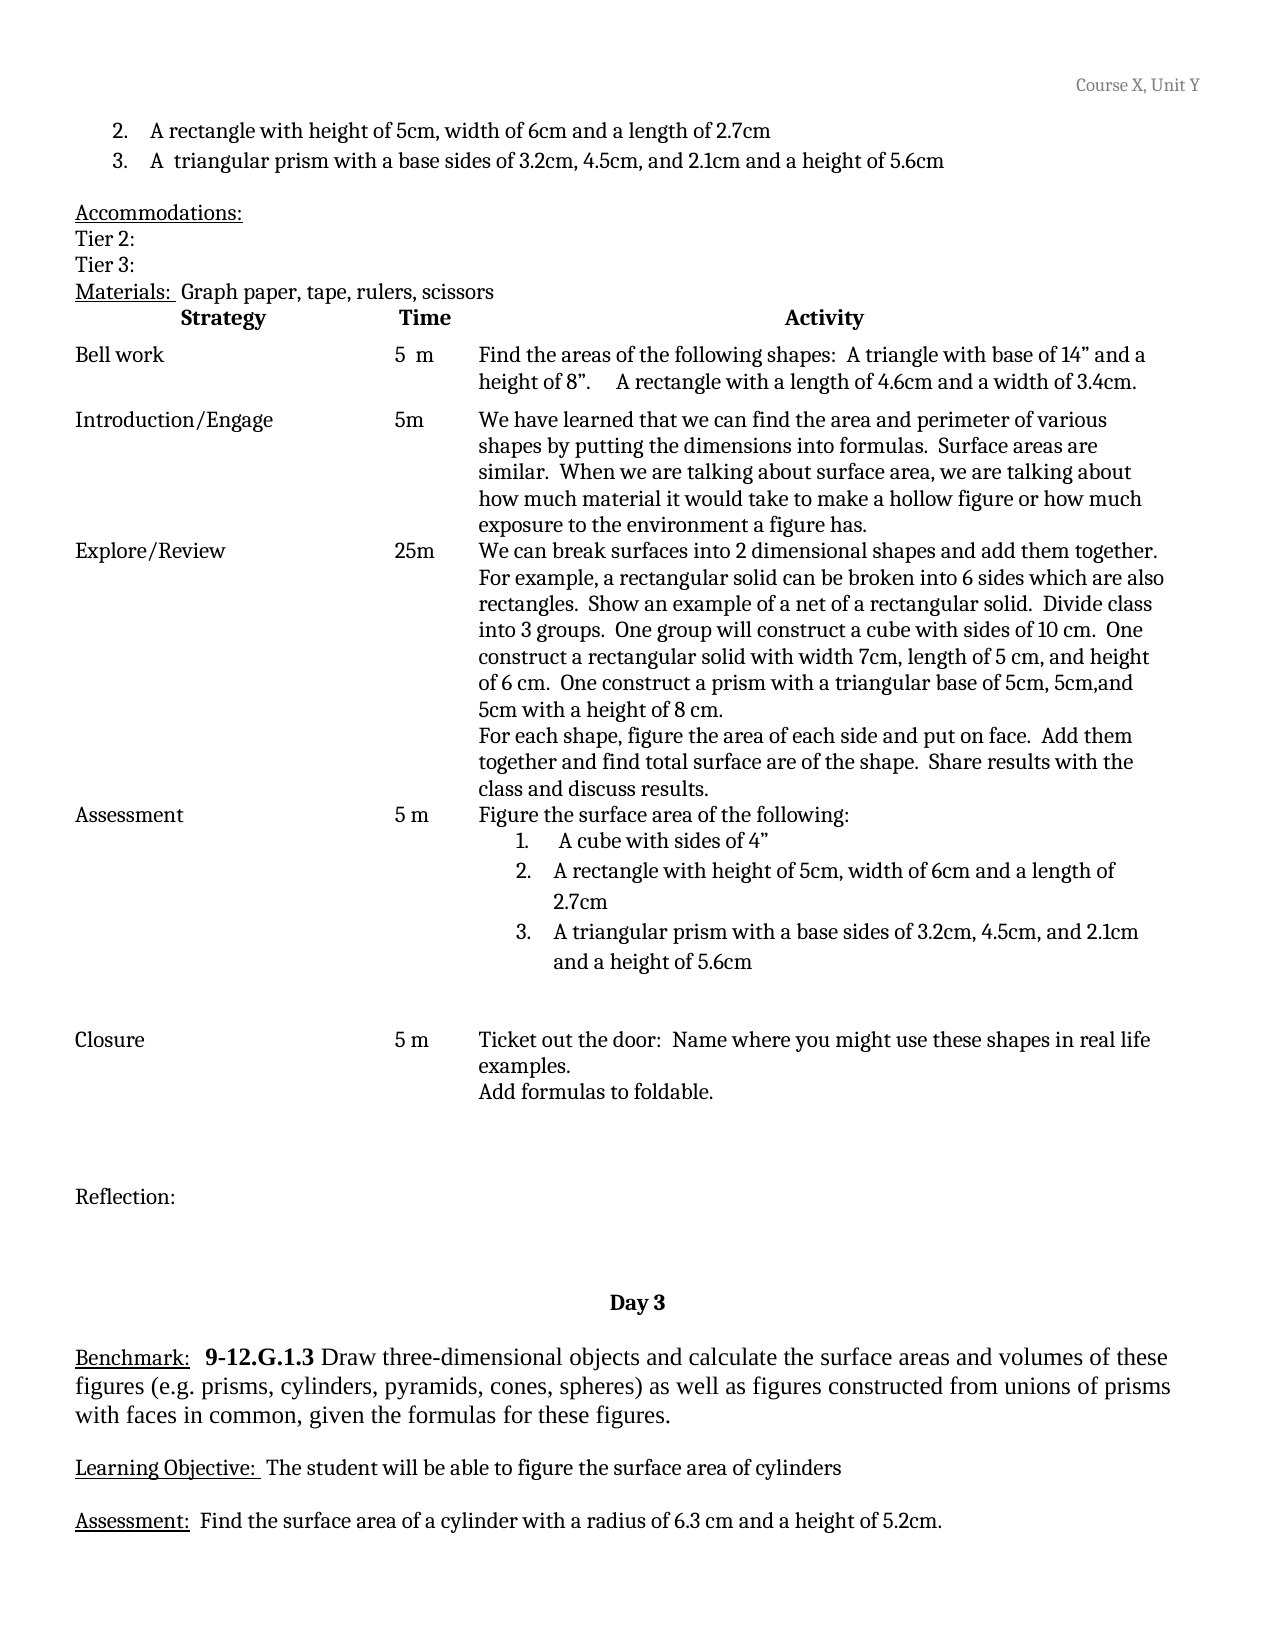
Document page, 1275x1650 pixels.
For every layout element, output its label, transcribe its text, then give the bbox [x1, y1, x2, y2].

text Reflection: [75, 1184, 1200, 1211]
table_cell We can break surfaces into 2 dimensional shapes and add them together. For example, a rectangular solid can be broken into 6 sides which are also rectangles. Show an example of a net of a rectangular solid. Divide class into 3 groups. One group will construct a cube with sides of 10 cm. One construct a rectangular solid with width 7cm, length of 5 cm, and height of 6 cm. One construct a prism with a triangular base of 5cm, 5cm,and 5cm with a height of 8 cm. For each shape, figure the area of each side and put on face. Add them together and find total surface are of the shape. Share results with the class and discuss results. [467, 538, 1182, 802]
table_cell Figure the surface area of the following: A cube with sides of 4” A rectangle with height of 5cm, width of 6cm and a length of 2.7cm A triangular prism with a base sides of 3.2cm, 4.5cm, and 2.1cm and a height of 5.6cm [467, 802, 1182, 1026]
list A rectangle with height of 5cm, width of 6cm and a length of 2.7cm [112, 118, 1200, 144]
text Accommodations: [75, 199, 1200, 226]
table_cell Assessment [64, 802, 383, 1026]
text Benchmark: 9-12.G.1.3 Draw three-dimensional objects and calculate the surface areas and volumes of these figures (e.g. prisms, cylinders, pyramids, cones, spheres) as well as figures constructed from unions of prisms with faces in common, given the formulas for these figures. [75, 1342, 1200, 1429]
table_cell Explore/Review [64, 538, 383, 802]
table_cell We have learned that we can find the area and perimeter of various shapes by putting the dimensions into formulas. Surface areas are similar. When we are talking about surface area, we are talking about how much material it would take to make a hollow figure or how much exposure to the environment a figure has. [467, 406, 1182, 538]
text Materials: Graph paper, tape, rulers, scissors [75, 278, 1200, 305]
text Tier 2: [75, 226, 1200, 252]
table_cell Introduction/Engage [64, 406, 383, 538]
list A triangular prism with a base sides of 3.2cm, 4.5cm, and 2.1cm and a height of 5.6cm [112, 148, 1200, 175]
text Learning Objective: The student will be able to figure the surface area of cylinders [75, 1455, 1200, 1482]
table_cell Bell work [64, 342, 383, 406]
table_cell 5 m [383, 1026, 467, 1158]
table_cell 25m [383, 538, 467, 802]
table_cell 5m [383, 406, 467, 538]
table_cell Ticket out the door: Name where you might use these shapes in real life examples. Add formulas to foldable. [467, 1026, 1182, 1158]
text Day 3 [75, 1289, 1200, 1316]
text Tier 3: [75, 252, 1200, 278]
table_header Strategy [64, 305, 383, 342]
table_header Activity [467, 305, 1182, 342]
table_cell Find the areas of the following shapes: A triangle with base of 14” and a height of 8”. A rectangle with a length of 4.6cm and a width of 3.4cm. [467, 342, 1182, 406]
table_header Time [383, 305, 467, 342]
text Assessment: Find the surface area of a cylinder with a radius of 6.3 cm and a height of 5.2cm. [75, 1508, 1200, 1534]
table_cell 5 m [383, 342, 467, 406]
table_cell 5 m [383, 802, 467, 1026]
table_cell Closure [64, 1026, 383, 1158]
